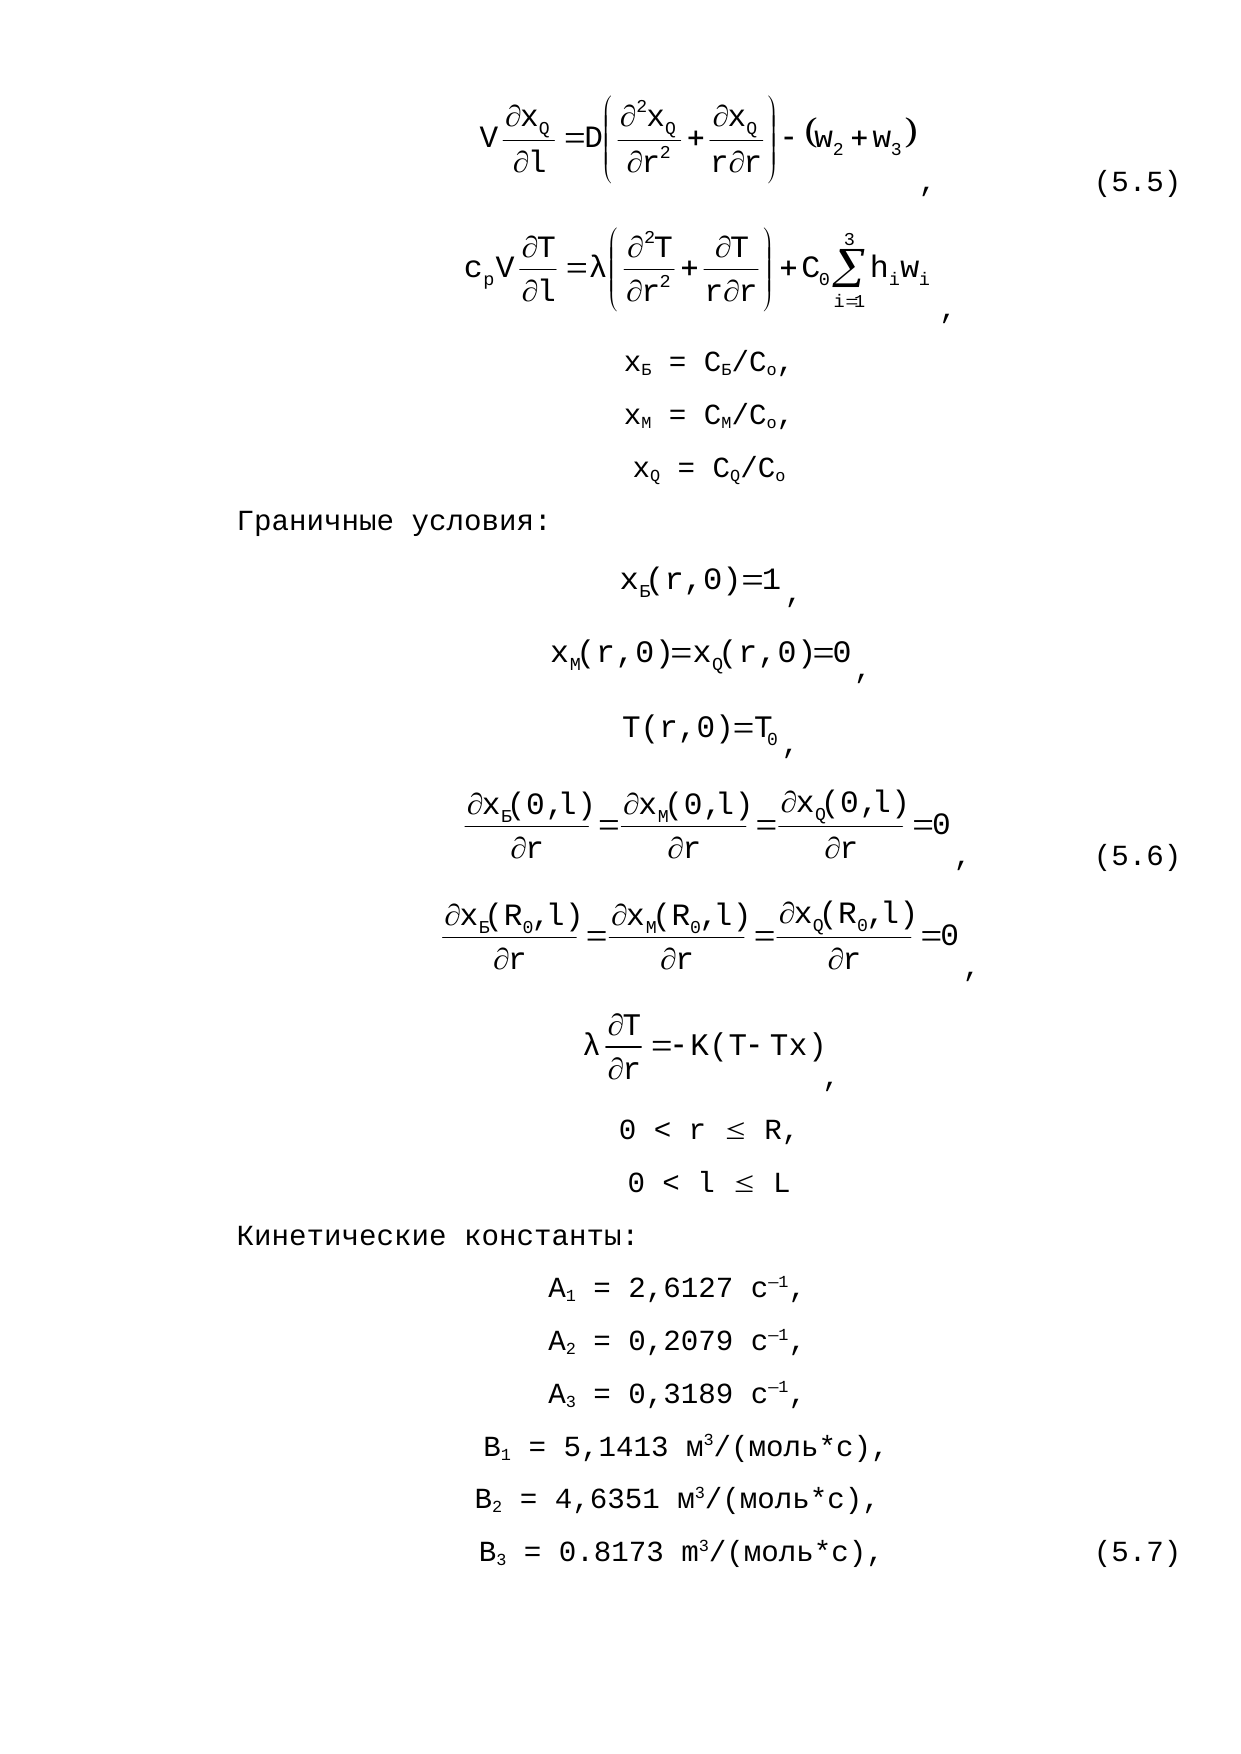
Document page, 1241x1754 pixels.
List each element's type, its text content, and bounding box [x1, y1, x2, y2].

text , [148, 631, 1181, 687]
text Кинетические константы: [148, 1221, 1181, 1254]
text Граничные условия: [148, 506, 1181, 539]
text 0 < r R, [148, 1115, 1181, 1148]
text B1 = 5,1413 м3/(моль*с), [173, 1432, 1181, 1465]
text , [148, 894, 1181, 985]
text А2 = 0,2079 с—1, [173, 1326, 1181, 1359]
text , [148, 559, 1181, 611]
text , [148, 1005, 1181, 1095]
text , [148, 707, 1181, 762]
text хМ = CМ/Co, [148, 400, 1181, 433]
text , [148, 220, 1181, 328]
text хQ = CQ/Со [148, 453, 1181, 486]
text A1 = 2,6127 с—1, [173, 1273, 1181, 1306]
text 0 < l L [148, 1168, 1181, 1201]
text , (5.5) [148, 89, 1181, 201]
text A3 = 0,3189 с—1, [173, 1379, 1181, 1412]
text В3 = 0.8173 m3/(моль*с), (5.7) [173, 1537, 1181, 1571]
text , (5.6) [148, 782, 1181, 874]
text B2 = 4,6351 м3/(моль*с), [173, 1485, 1181, 1518]
text xБ = СБ/Со, [148, 347, 1181, 381]
